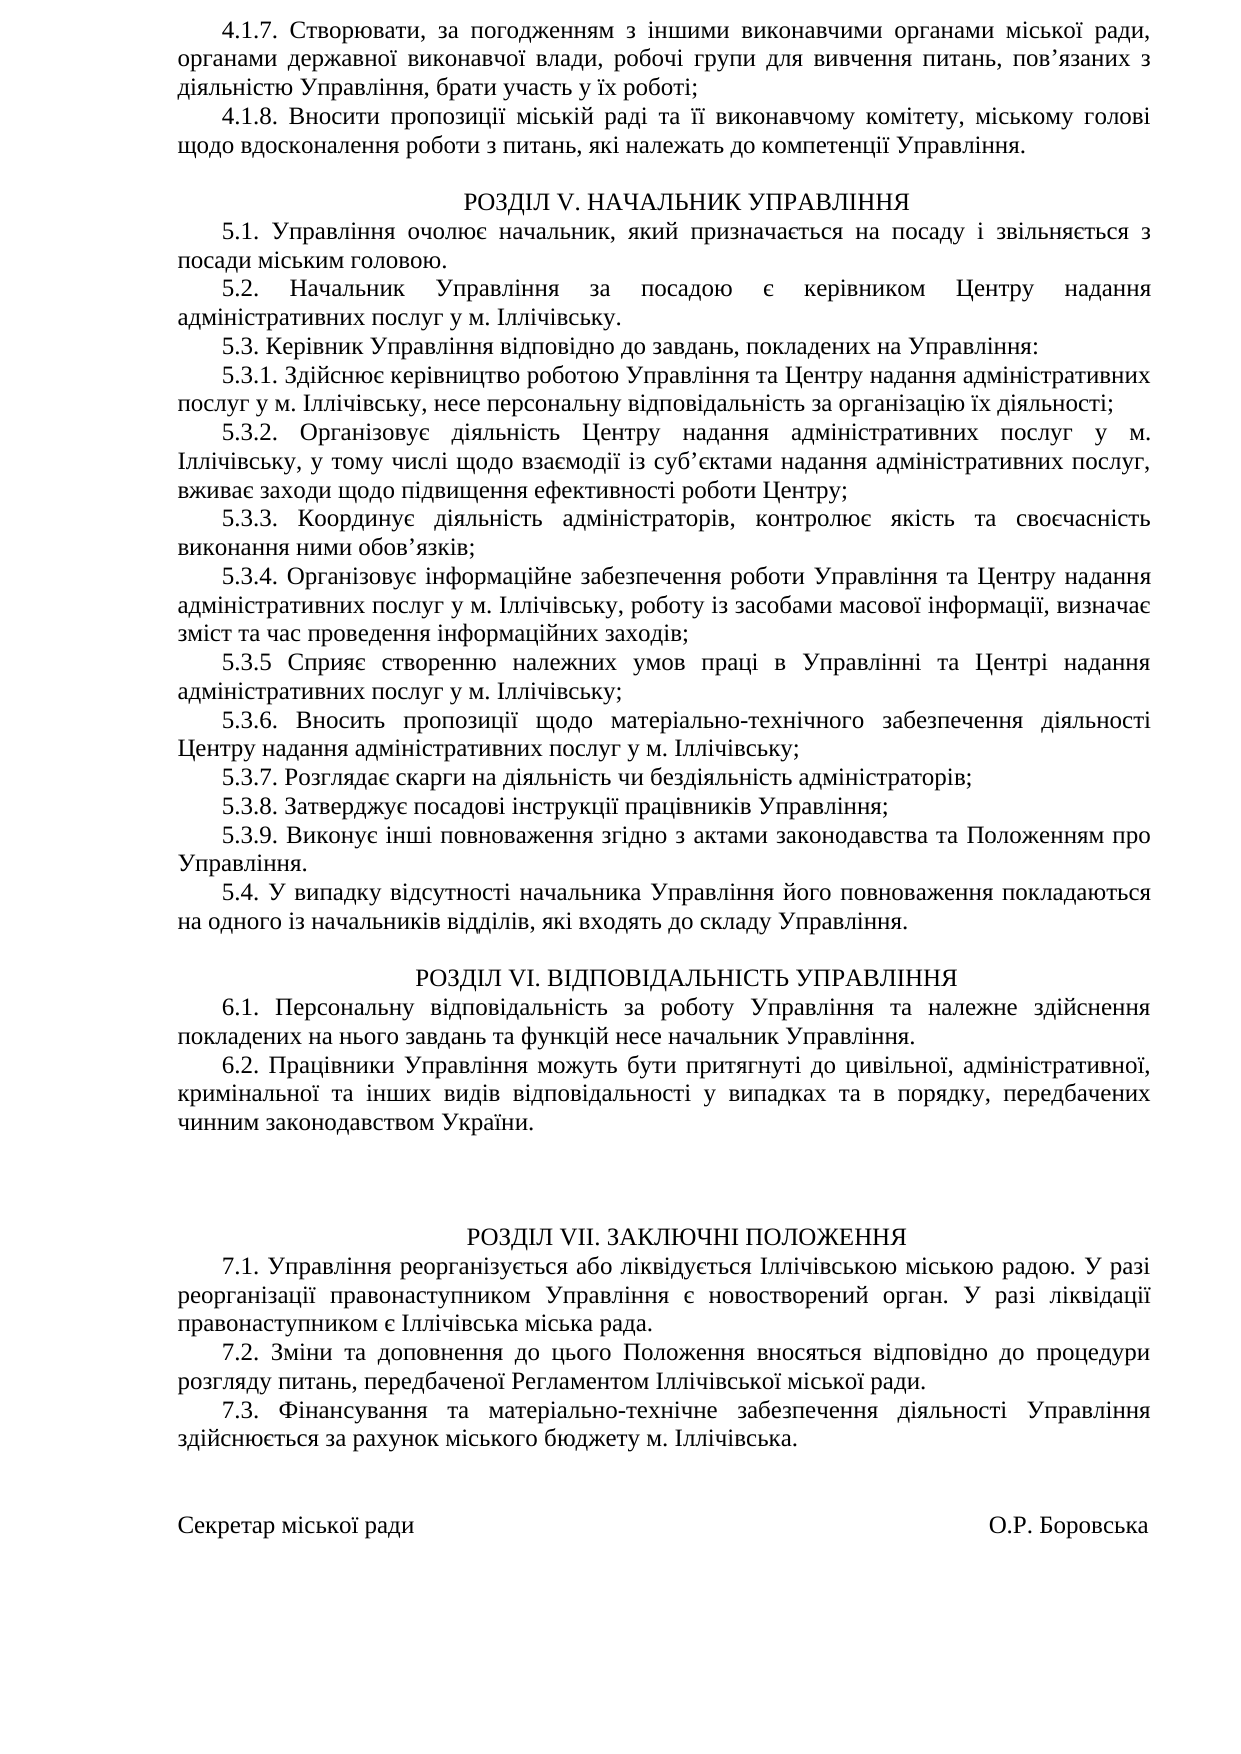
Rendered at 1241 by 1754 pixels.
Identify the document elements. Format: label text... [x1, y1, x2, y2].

text 5.3.9. Виконує інші повноваження згідно з актами законодавства та Положенням про Управління. [177, 820, 1152, 877]
text 4.1.8. Вносити пропозиції міській раді та її виконавчому комітету, міському голові щодо вдосконалення роботи з питань, які належать до компетенції Управління. [177, 101, 1152, 158]
text РОЗДІЛ VІI. ЗАКЛЮЧНІ ПОЛОЖЕННЯ [177, 1222, 1152, 1251]
text 7.1. Управління реорганізується або ліквідується Іллічівською міською радою. У разі реорганізації правонаступником Управління є новостворений орган. У разі ліквідації правонаступником є Іллічівська міська рада. [177, 1251, 1152, 1337]
text 5.3.5 Сприяє створенню належних умов праці в Управлінні та Центрі надання адміністративних послуг у м. Іллічівську; [177, 647, 1152, 705]
text 5.2. Начальник Управління за посадою є керівником Центру надання адміністративних послуг у м. Іллічівську. [177, 273, 1152, 331]
text 5.3.7. Розглядає скарги на діяльність чи бездіяльність адміністраторів; [177, 762, 1152, 791]
text 5.3.8. Затверджує посадові інструкції працівників Управління; [177, 791, 1152, 820]
text 7.2. Зміни та доповнення до цього Положення вносяться відповідно до процедури розгляду питань, передбаченої Регламентом Іллічівської міської ради. [177, 1337, 1152, 1395]
text РОЗДІЛ VI. ВІДПОВІДАЛЬНІСТЬ УПРАВЛІННЯ [177, 963, 1152, 992]
text 7.3. Фінансування та матеріально-технічне забезпечення діяльності Управління здійснюється за рахунок міського бюджету м. Іллічівська. [177, 1395, 1152, 1452]
text 6.2. Працівники Управління можуть бути притягнуті до цивільної, адміністративної, кримінальної та інших видів відповідальності у випадках та в порядку, передбачених чинним законодавством України. [177, 1050, 1152, 1136]
text 5.3.6. Вносить пропозиції щодо матеріально-технічного забезпечення діяльності Центру надання адміністративних послуг у м. Іллічівську; [177, 705, 1152, 762]
text Секретар міської ради О.Р. Боровська [177, 1510, 1152, 1538]
text 5.3.4. Організовує інформаційне забезпечення роботи Управління та Центру надання адміністративних послуг у м. Іллічівську, роботу із засобами масової інформації, визначає зміст та час проведення інформаційних заходів; [177, 561, 1152, 647]
text 5.3.2. Організовує діяльність Центру надання адміністративних послуг у м. Іллічівську, у тому числі щодо взаємодії із суб’єктами надання адміністративних послуг, вживає заходи щодо підвищення ефективності роботи Центру; [177, 417, 1152, 503]
text 4.1.7. Створювати, за погодженням з іншими виконавчими органами міської ради, органами державної виконавчої влади, робочі групи для вивчення питань, пов’язаних з діяльністю Управління, брати участь у їх роботі; [177, 15, 1152, 101]
text 5.3.1. Здійснює керівництво роботою Управління та Центру надання адміністративних послуг у м. Іллічівську, несе персональну відповідальність за організацію їх діяльності; [177, 360, 1152, 417]
text 5.3. Керівник Управління відповідно до завдань, покладених на Управління: [177, 331, 1152, 360]
text 5.3.3. Координує діяльність адміністраторів, контролює якість та своєчасність виконання ними обов’язків; [177, 503, 1152, 561]
text 5.1. Управління очолює начальник, який призначається на посаду і звільняється з посади міським головою. [177, 216, 1152, 273]
text РОЗДІЛ V. НАЧАЛЬНИК УПРАВЛІННЯ [177, 187, 1152, 216]
text 6.1. Персональну відповідальність за роботу Управління та належне здійснення покладених на нього завдань та функцій несе начальник Управління. [177, 992, 1152, 1050]
text 5.4. У випадку відсутності начальника Управління його повноваження покладаються на одного із начальників відділів, які входять до складу Управління. [177, 877, 1152, 935]
